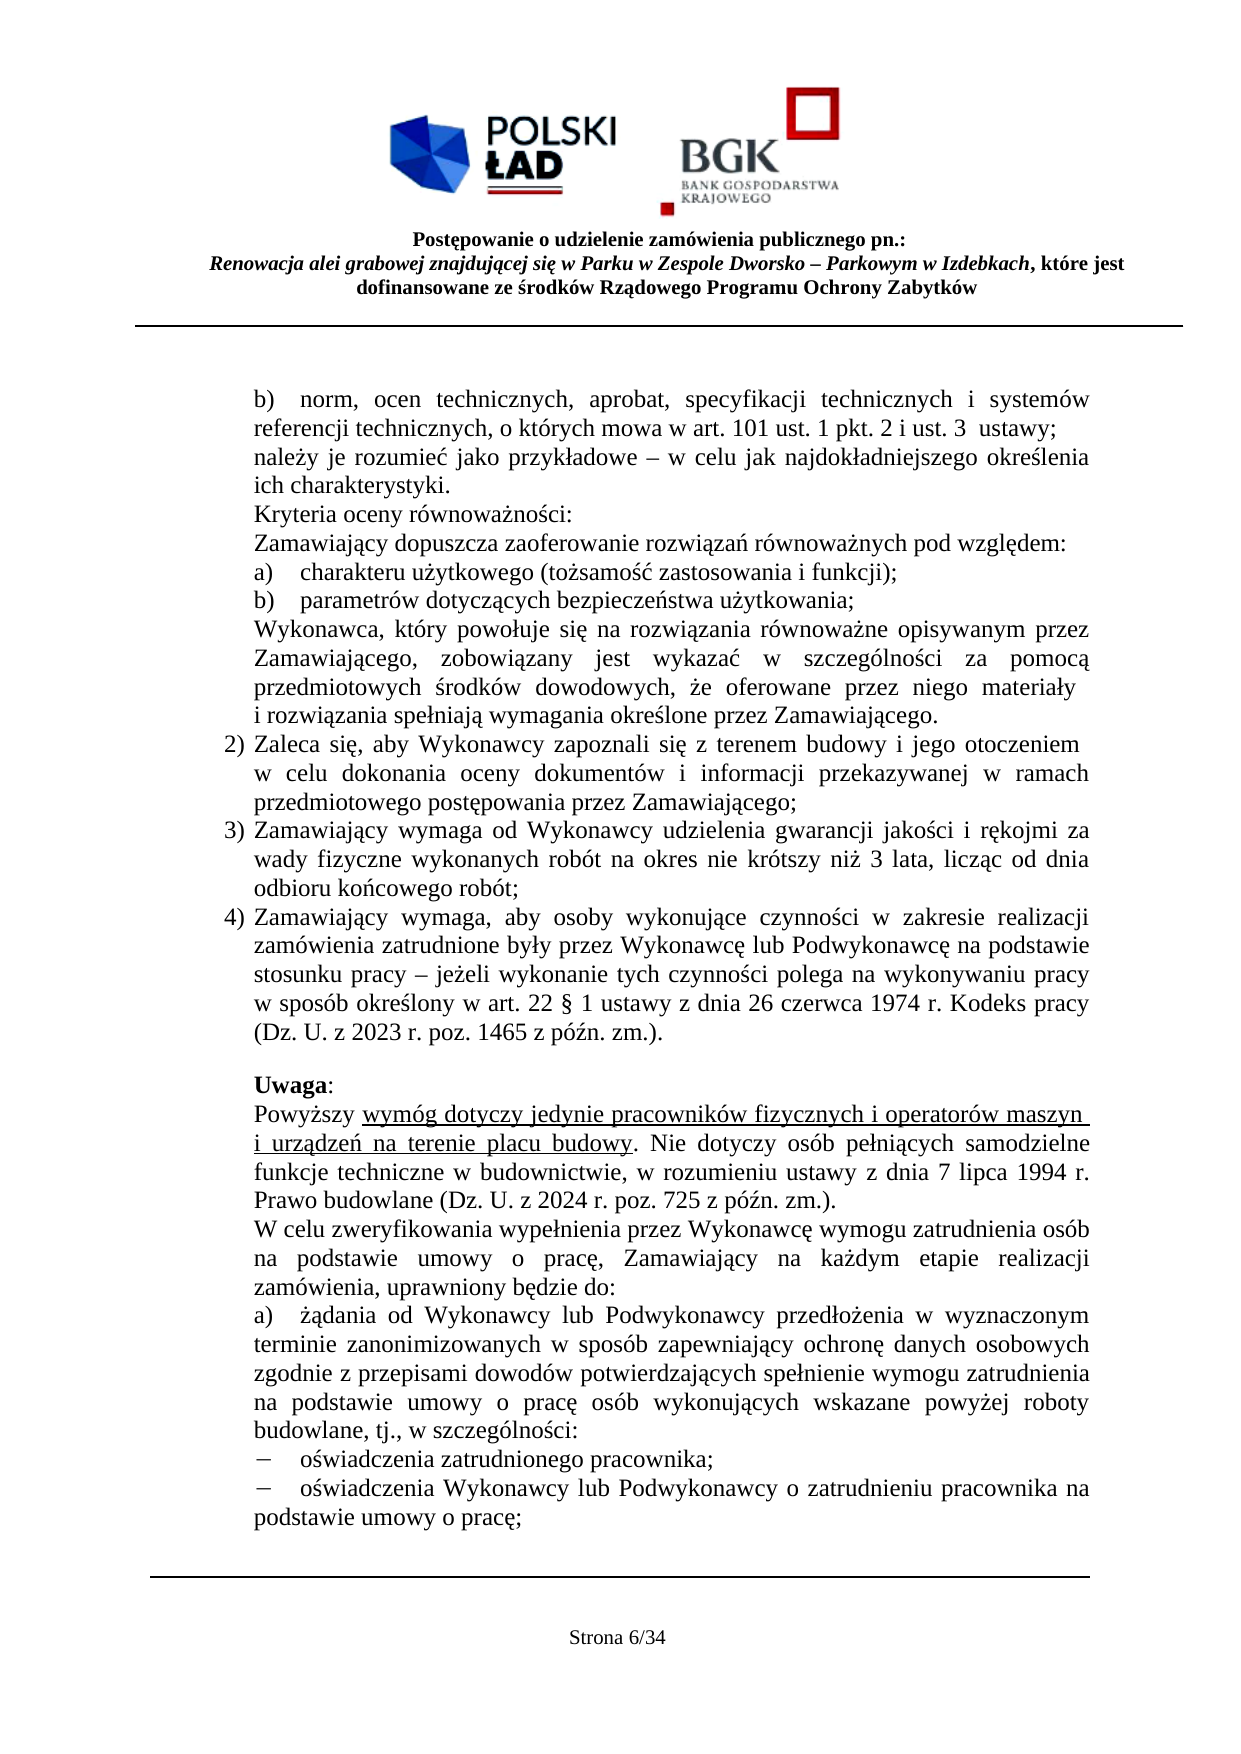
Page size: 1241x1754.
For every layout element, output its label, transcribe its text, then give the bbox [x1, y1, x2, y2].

text Powyższy wymóg dotyczy jedynie pracowników fizycznych i operatorów maszyn i urządzeń na terenie placu budowy. Nie dotyczy osób pełniących samodzielne funkcje techniczne w budownictwie, w rozumieniu ustawy z dnia 7 lipca 1994 r. Prawo budowlane (Dz. U. z 2024 r. poz. 725 z późn. zm.). [253, 1099, 1090, 1214]
list oświadczenia Wykonawcy lub Podwykonawcy o zatrudnieniu pracownika na podstawie umowy o pracę; [253, 1473, 1090, 1530]
list Zamawiający wymaga od Wykonawcy udzielenia gwarancji jakości i rękojmi za wady fizyczne wykonanych robót na okres nie krótszy niż 3 lata, licząc od dnia odbioru końcowego robót; [224, 815, 1090, 902]
text Wykonawca, który powołuje się na rozwiązania równoważne opisywanym przez Zamawiającego, zobowiązany jest wykazać w szczególności za pomocą przedmiotowych środków dowodowych, że oferowane przez niego materiały i rozwiązania spełniają wymagania określone przez Zamawiającego. [253, 614, 1090, 729]
list Zaleca się, aby Wykonawcy zapoznali się z terenem budowy i jego otoczeniem w celu dokonania oceny dokumentów i informacji przekazywanej w ramach przedmiotowego postępowania przez Zamawiającego; [224, 729, 1090, 815]
text W celu zweryfikowania wypełnienia przez Wykonawcę wymogu zatrudnienia osób na podstawie umowy o pracę, Zamawiający na każdym etapie realizacji zamówienia, uprawniony będzie do: [253, 1214, 1090, 1300]
list oświadczenia zatrudnionego pracownika; [253, 1444, 1090, 1473]
text należy je rozumieć jako przykładowe – w celu jak najdokładniejszego określenia ich charakterystyki. [253, 442, 1090, 499]
list charakteru użytkowego (tożsamość zastosowania i funkcji); [253, 557, 1090, 585]
text Zamawiający dopuszcza zaoferowanie rozwiązań równoważnych pod względem: [253, 528, 1090, 557]
text Uwaga: [253, 1070, 1090, 1099]
list parametrów dotyczących bezpieczeństwa użytkowania; [253, 585, 1090, 614]
list żądania od Wykonawcy lub Podwykonawcy przedłożenia w wyznaczonym terminie zanonimizowanych w sposób zapewniający ochronę danych osobowych zgodnie z przepisami dowodów potwierdzających spełnienie wymogu zatrudnienia na podstawie umowy o pracę osób wykonujących wskazane powyżej roboty budowlane, tj., w szczególności: [253, 1300, 1090, 1444]
list Zamawiający wymaga, aby osoby wykonujące czynności w zakresie realizacji zamówienia zatrudnione były przez Wykonawcę lub Podwykonawcę na podstawie stosunku pracy – jeżeli wykonanie tych czynności polega na wykonywaniu pracy w sposób określony w art. 22 § 1 ustawy z dnia 26 czerwca 1974 r. Kodeks pracy (Dz. U. z 2023 r. poz. 1465 z późn. zm.). [224, 902, 1090, 1045]
list norm, ocen technicznych, aprobat, specyfikacji technicznych i systemów referencji technicznych, o których mowa w art. 101 ust. 1 pkt. 2 i ust. 3 ustawy; [253, 384, 1090, 442]
text Kryteria oceny równoważności: [253, 499, 1090, 528]
